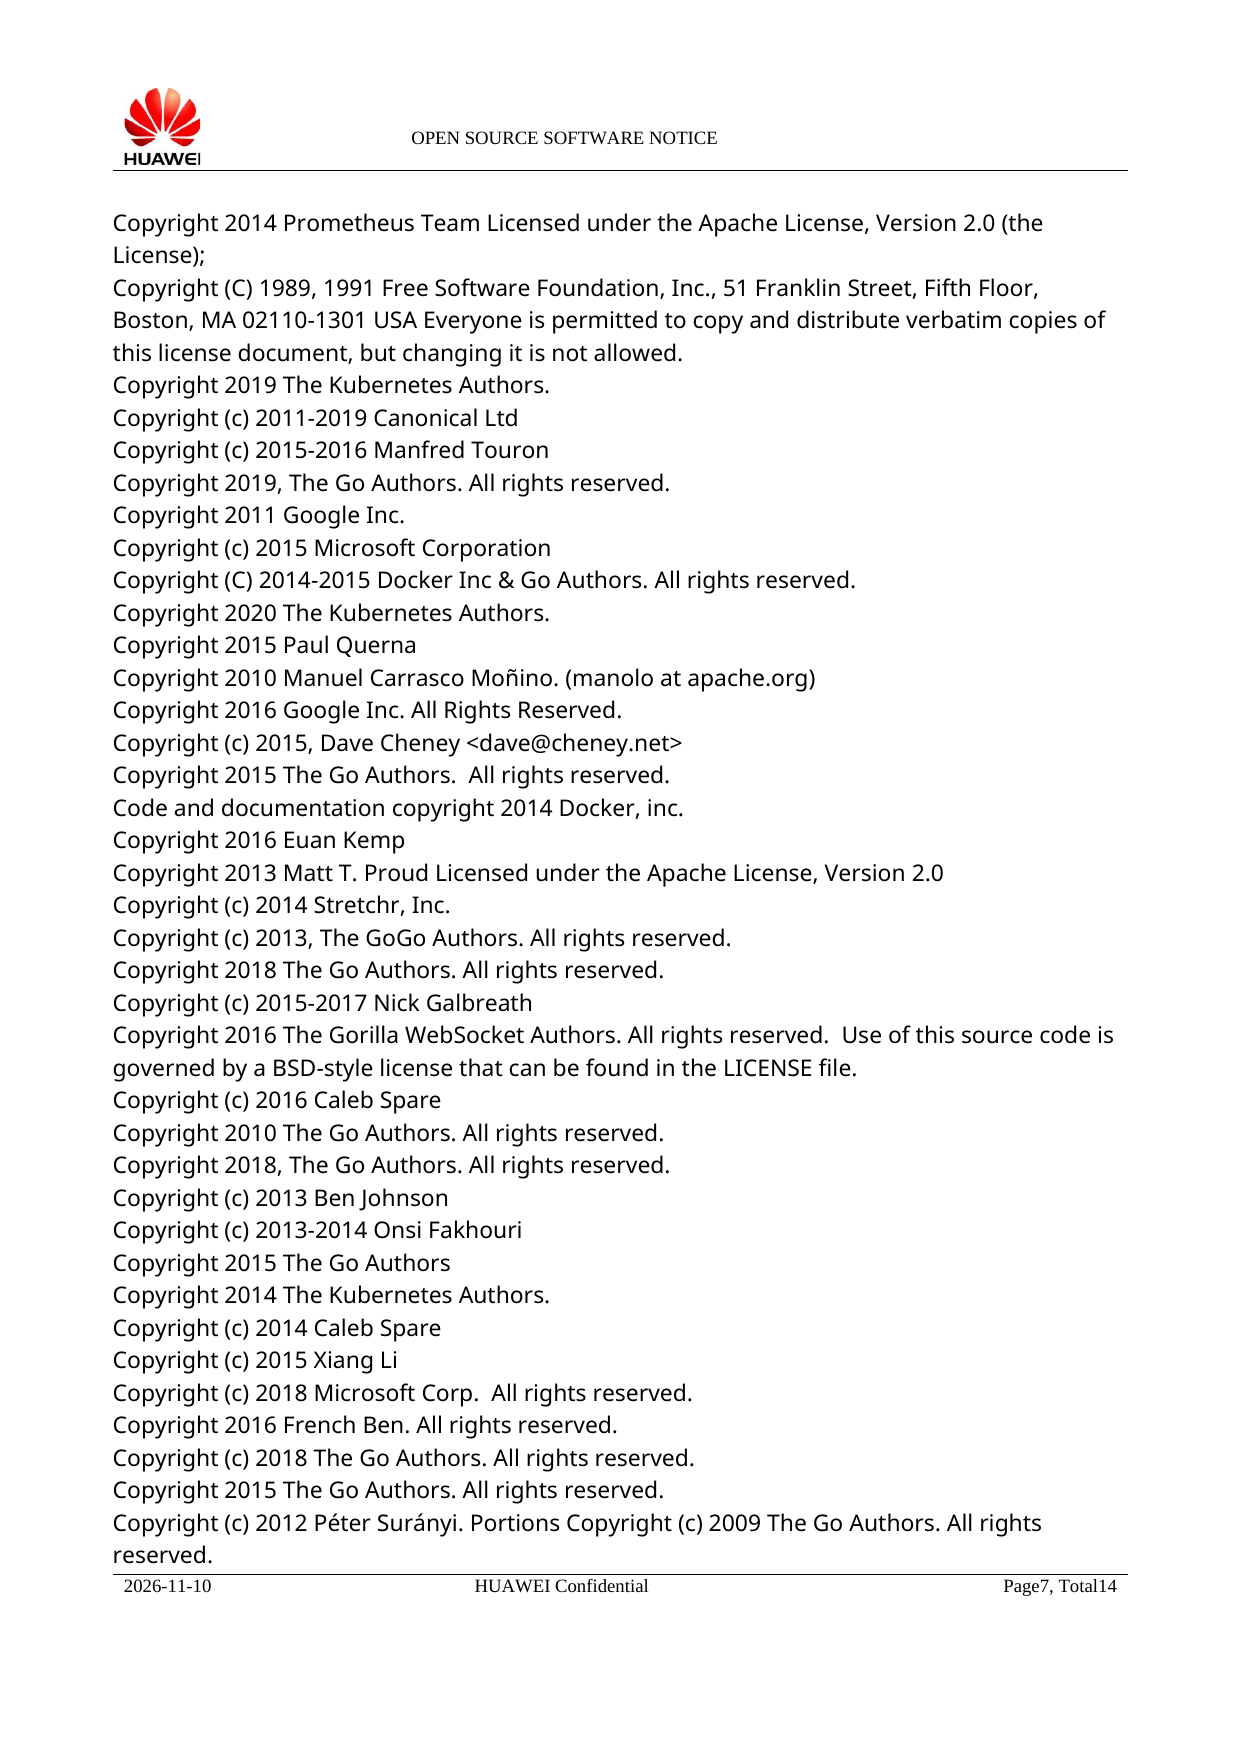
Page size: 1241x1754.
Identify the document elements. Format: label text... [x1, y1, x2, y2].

picture [124, 88, 201, 165]
